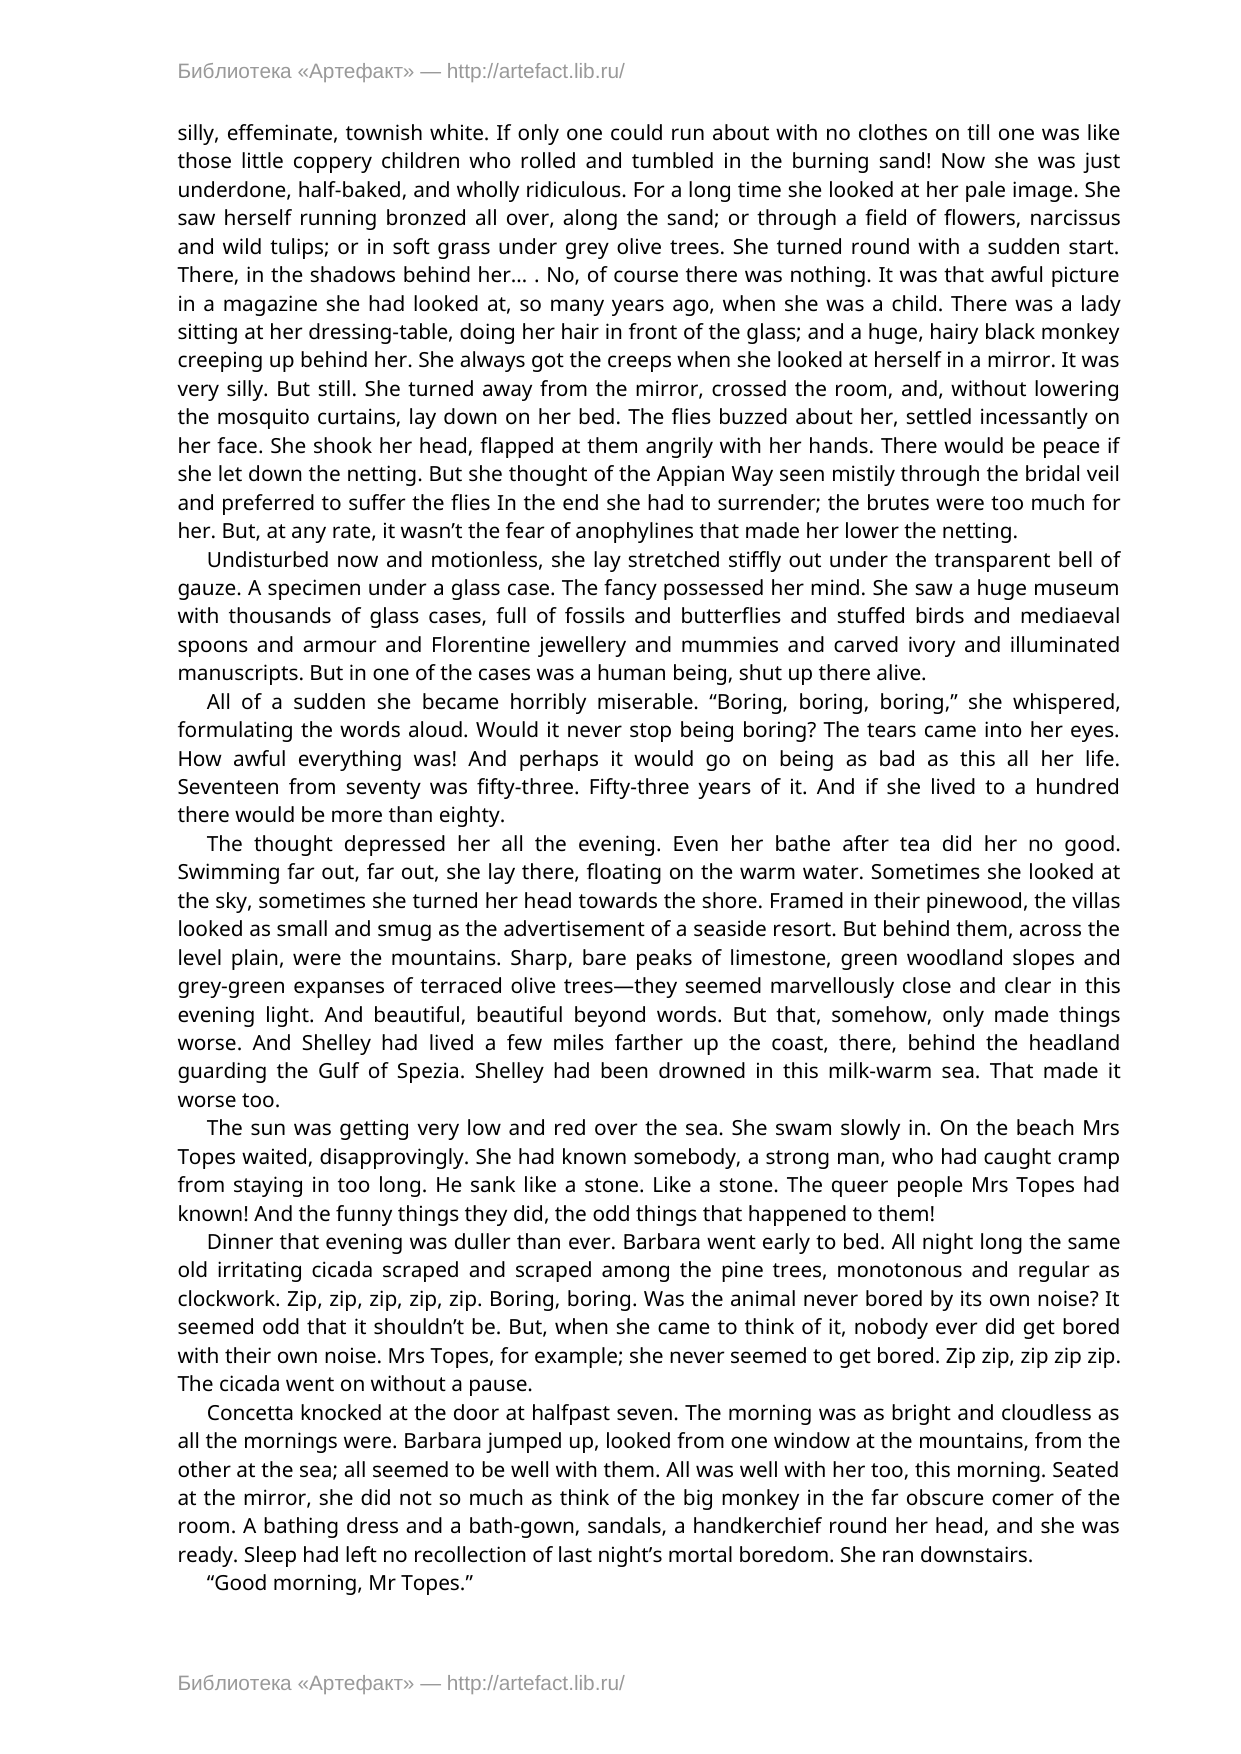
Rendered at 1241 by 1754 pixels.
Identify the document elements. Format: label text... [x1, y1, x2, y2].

text Concetta knocked at the door at halfpast seven. The morning was as bright and cloudless as all the mornings were. Barbara jumped up, looked from one window at the mountains, from the other at the sea; all seemed to be well with them. All was well with her too, this morning. Seated at the mirror, she did not so much as think of the big monkey in the far obscure comer of the room. A bathing dress and a bath-gown, sandals, a handkerchief round her head, and she was ready. Sleep had left no recollection of last night’s mortal boredom. She ran downstairs. [177, 1398, 1122, 1568]
text “Good morning, Mr Topes.” [177, 1568, 1122, 1597]
text All of a sudden she became horribly miserable. “Boring, boring, boring,” she whispered, formulating the words aloud. Would it never stop being boring? The tears came into her eyes. How awful everything was! And perhaps it would go on being as bad as this all her life. Seventeen from seventy was fifty-three. Fifty-three years of it. And if she lived to a hundred there would be more than eighty. [177, 687, 1122, 829]
text Undisturbed now and motionless, she lay stretched stiffly out under the transparent bell of gauze. A specimen under a glass case. The fancy possessed her mind. She saw a huge museum with thousands of glass cases, full of fossils and butterflies and stuffed birds and mediaeval spoons and armour and Florentine jewellery and mummies and carved ivory and illuminated manuscripts. But in one of the cases was a human being, shut up there alive. [177, 545, 1122, 687]
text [177, 118, 1122, 545]
text The sun was getting very low and red over the sea. She swam slowly in. On the beach Mrs Topes waited, disapprovingly. She had known somebody, a strong man, who had caught cramp from staying in too long. He sank like a stone. Like a stone. The queer people Mrs Topes had known! And the funny things they did, the odd things that happened to them! [177, 1113, 1122, 1227]
text Dinner that evening was duller than ever. Barbara went early to bed. All night long the same old irritating cicada scraped and scraped among the pine trees, monotonous and regular as clockwork. Zip, zip, zip, zip, zip. Boring, boring. Was the animal never bored by its own noise? It seemed odd that it shouldn’t be. But, when she came to think of it, nobody ever did get bored with their own noise. Mrs Topes, for example; she never seemed to get bored. Zip zip, zip zip zip. The cicada went on without a pause. [177, 1227, 1122, 1398]
text The thought depressed her all the evening. Even her bathe after tea did her no good. Swimming far out, far out, she lay there, floating on the warm water. Sometimes she looked at the sky, sometimes she turned her head towards the shore. Framed in their pinewood, the villas looked as small and smug as the advertisement of a seaside resort. But behind them, across the level plain, were the mountains. Sharp, bare peaks of limestone, green woodland slopes and grey-green expanses of terraced olive trees—they seemed marvellously close and clear in this evening light. And beautiful, beautiful beyond words. But that, somehow, only made things worse. And Shelley had lived a few miles farther up the coast, there, behind the headland guarding the Gulf of Spezia. Shelley had been drowned in this milk-warm sea. That made it worse too. [177, 829, 1122, 1113]
